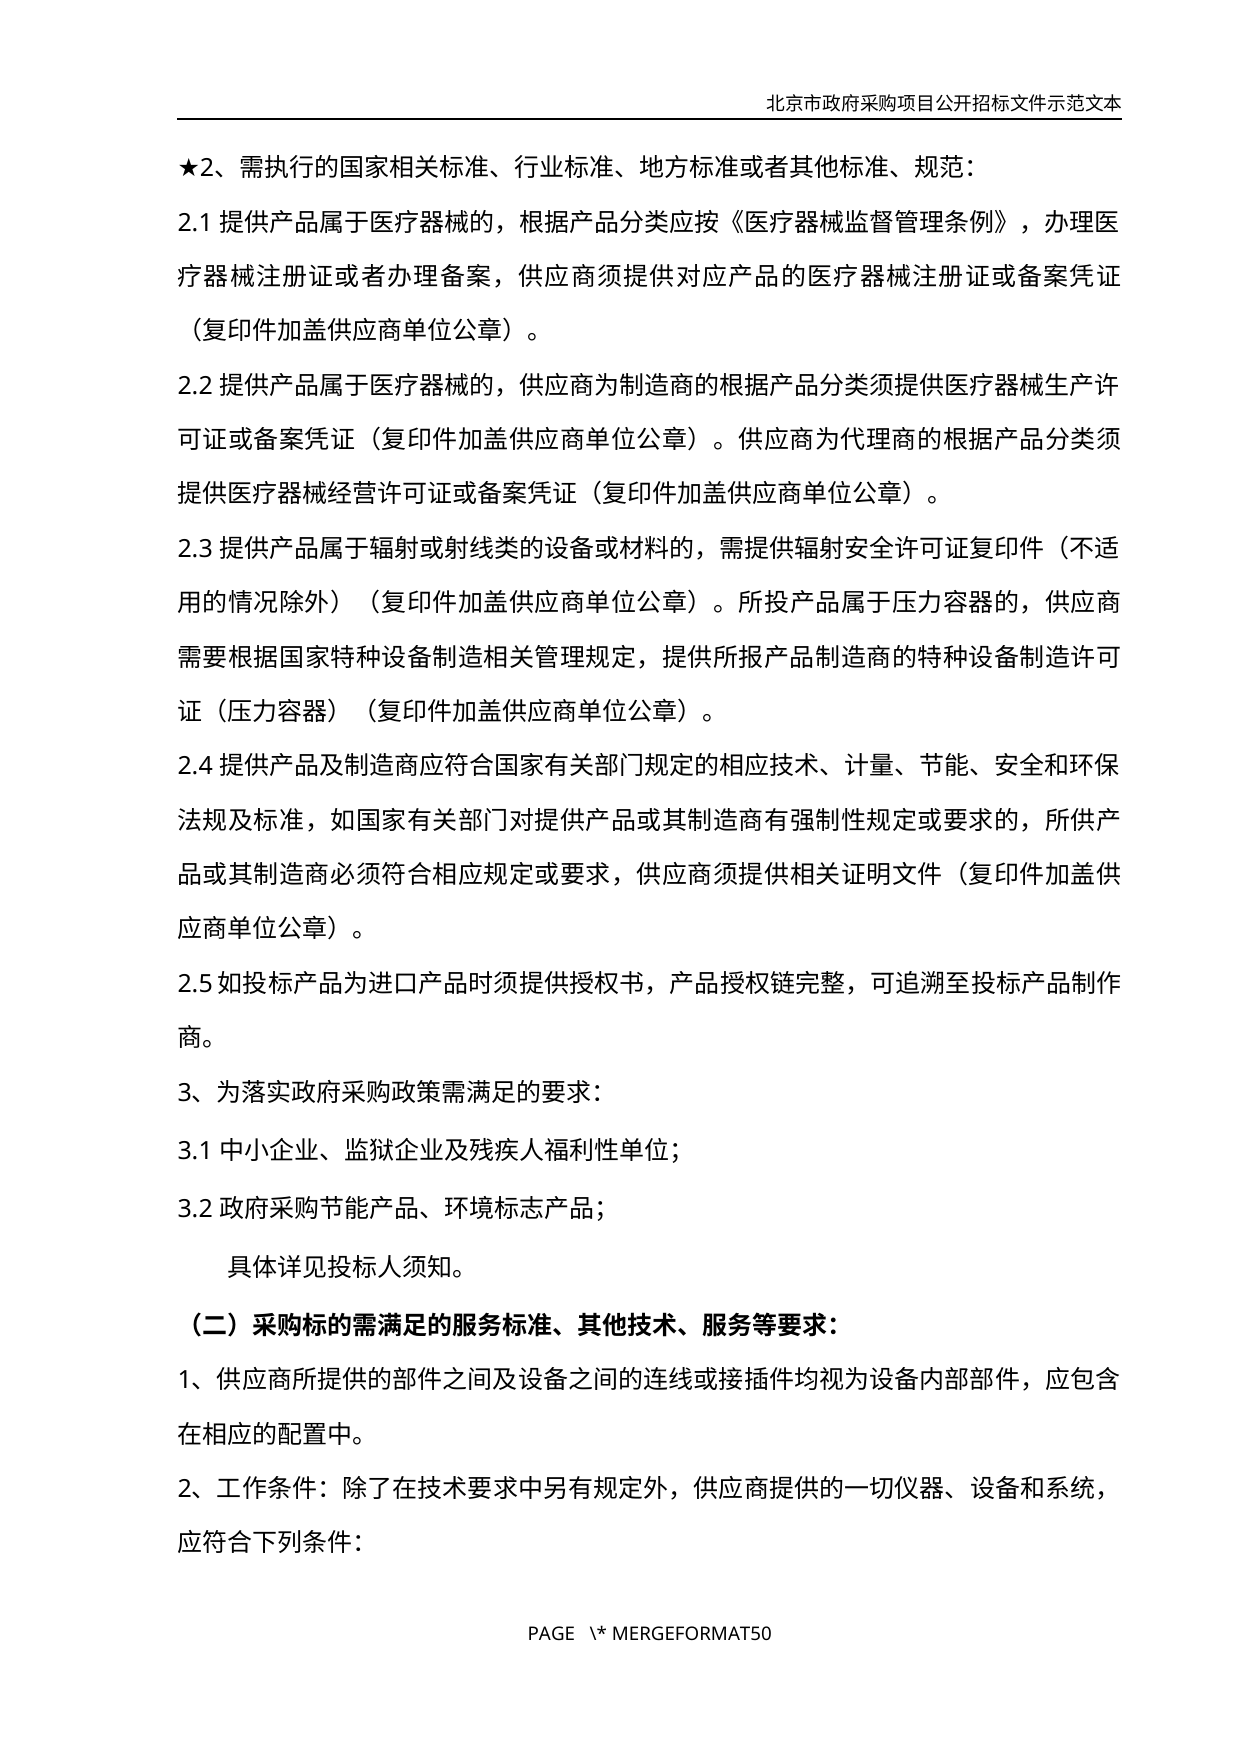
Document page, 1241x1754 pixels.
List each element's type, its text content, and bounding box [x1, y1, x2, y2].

text 1、供应商所提供的部件之间及设备之间的连线或接插件均视为设备内部部件，应包含在相应的配置中。 [177, 1360, 1122, 1450]
list 3.2 政府采购节能产品、环境标志产品； [177, 1189, 1122, 1225]
text 2、工作条件：除了在技术要求中另有规定外，供应商提供的一切仪器、设备和系统，应符合下列条件： [177, 1468, 1122, 1559]
list 3、为落实政府采购政策需满足的要求： [177, 1072, 1122, 1108]
text 2.4 提供产品及制造商应符合国家有关部门规定的相应技术、计量、节能、安全和环保法规及标准，如国家有关部门对提供产品或其制造商有强制性规定或要求的，所供产品或其制造商必须符合相应规定或要求，供应商须提供相关证明文件（复印件加盖供应商单位公章）。 [177, 746, 1122, 945]
text （二）采购标的需满足的服务标准、其他技术、服务等要求： [177, 1305, 1122, 1342]
text 2.3 提供产品属于辐射或射线类的设备或材料的，需提供辐射安全许可证复印件（不适用的情况除外）（复印件加盖供应商单位公章）。所投产品属于压力容器的，供应商需要根据国家特种设备制造相关管理规定，提供所报产品制造商的特种设备制造许可证（压力容器）（复印件加盖供应商单位公章）。 [177, 528, 1122, 728]
text ★2、需执行的国家相关标准、行业标准、地方标准或者其他标准、规范： [177, 148, 1122, 184]
text 2.5如投标产品为进口产品时须提供授权书，产品授权链完整，可追溯至投标产品制作商。 [177, 963, 1122, 1054]
list 3.1 中小企业、监狱企业及残疾人福利性单位； [177, 1130, 1122, 1167]
list 具体详见投标人须知。 [177, 1247, 1122, 1283]
text 2.1 提供产品属于医疗器械的，根据产品分类应按《医疗器械监督管理条例》，办理医疗器械注册证或者办理备案，供应商须提供对应产品的医疗器械注册证或备案凭证（复印件加盖供应商单位公章）。 [177, 202, 1122, 347]
text 2.2 提供产品属于医疗器械的，供应商为制造商的根据产品分类须提供医疗器械生产许可证或备案凭证（复印件加盖供应商单位公章）。供应商为代理商的根据产品分类须提供医疗器械经营许可证或备案凭证（复印件加盖供应商单位公章）。 [177, 365, 1122, 510]
